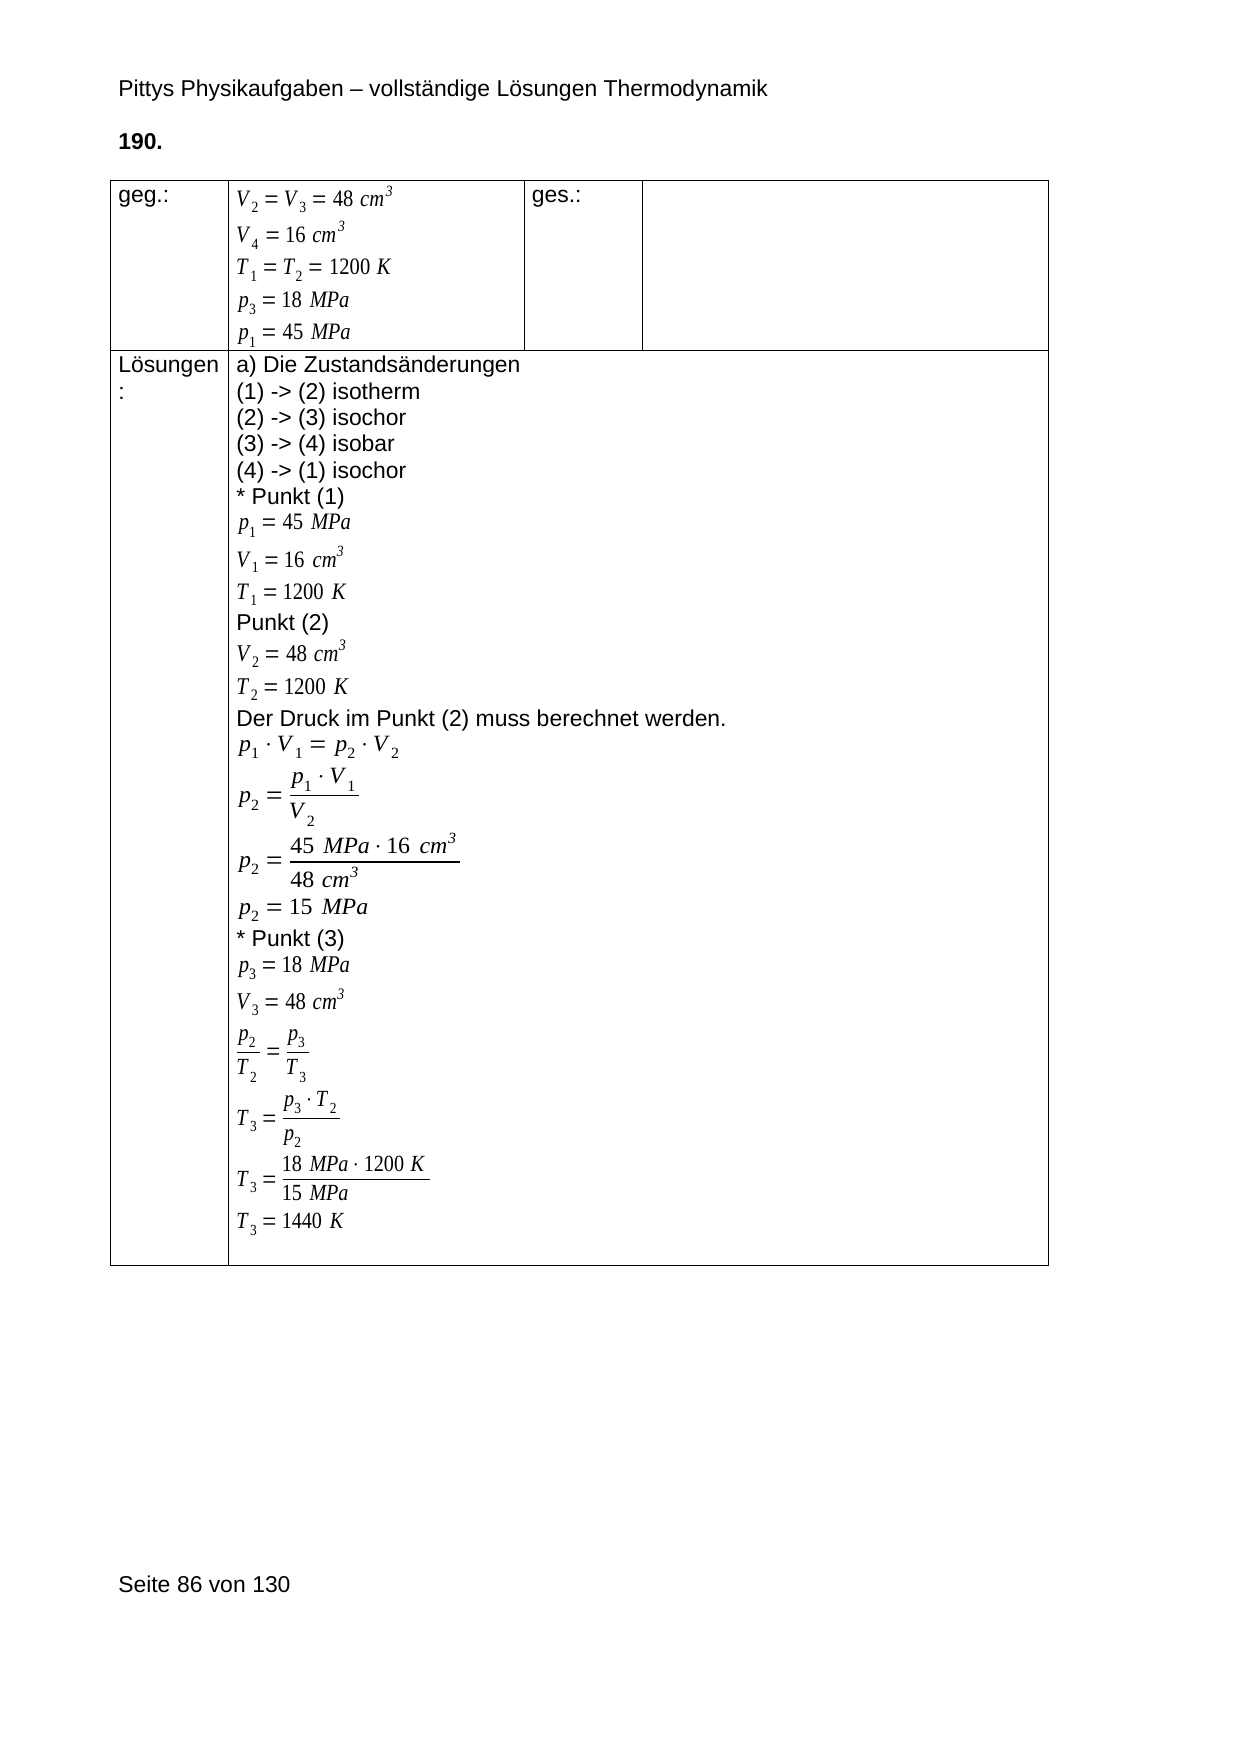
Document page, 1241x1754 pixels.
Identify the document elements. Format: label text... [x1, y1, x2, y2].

table_cell a) Die Zustandsänderungen (1) -> (2) isotherm (2) -> (3) isochor (3) -> (4) isobar (4) -> (1) isochor * Punkt (1) Punkt (2) Der Druck im Punkt (2) muss berechnet werden. * Punkt (3) [229, 351, 1048, 1265]
table_header [643, 181, 1048, 350]
table_cell Lösungen: [111, 351, 228, 1265]
table_header geg.: [111, 181, 228, 350]
table_header [229, 181, 524, 350]
table_header ges.: [525, 181, 642, 350]
text 190. [118, 128, 1152, 154]
